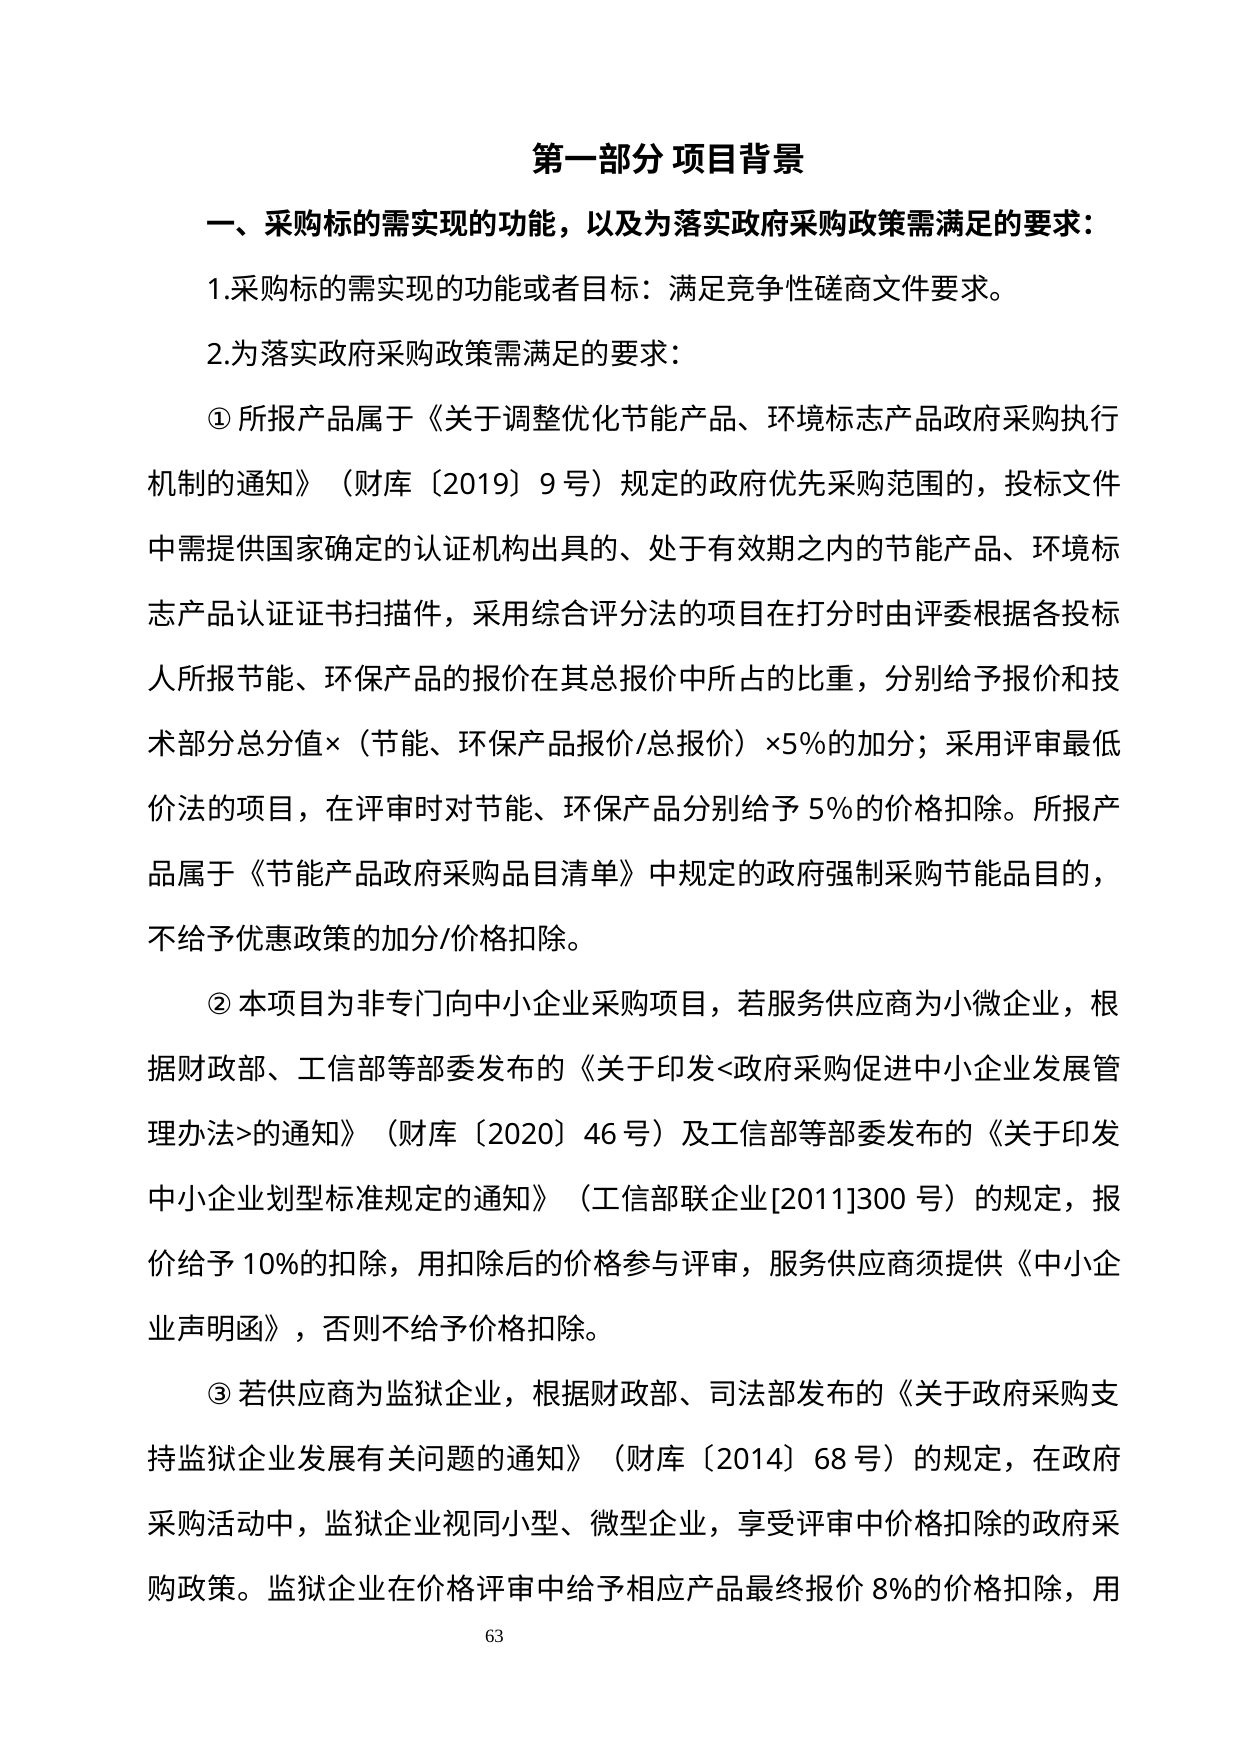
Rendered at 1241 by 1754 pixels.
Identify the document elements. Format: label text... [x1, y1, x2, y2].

text 一、采购标的需实现的功能，以及为落实政府采购政策需满足的要求： [148, 189, 1122, 254]
text 1.采购标的需实现的功能或者目标：满足竞争性磋商文件要求。 [148, 254, 1122, 319]
text ②本项目为非专门向中小企业采购项目，若服务供应商为小微企业，根据财政部、工信部等部委发布的《关于印发<政府采购促进中小企业发展管理办法>的通知》（财库〔2020〕46号）及工信部等部委发布的《关于印发中小企业划型标准规定的通知》（工信部联企业[2011]300 号）的规定，报价给予10%的扣除，用扣除后的价格参与评审，服务供应商须提供《中小企业声明函》，否则不给予价格扣除。 [148, 969, 1122, 1359]
text 2.为落实政府采购政策需满足的要求： [148, 319, 1122, 384]
text 第一部分 项目背景 [148, 124, 1122, 189]
text ①所报产品属于《关于调整优化节能产品、环境标志产品政府采购执行机制的通知》（财库〔2019〕9号）规定的政府优先采购范围的，投标文件中需提供国家确定的认证机构出具的、处于有效期之内的节能产品、环境标志产品认证证书扫描件，采用综合评分法的项目在打分时由评委根据各投标人所报节能、环保产品的报价在其总报价中所占的比重，分别给予报价和技术部分总分值×（节能、环保产品报价/总报价）×5％的加分；采用评审最低价法的项目，在评审时对节能、环保产品分别给予5％的价格扣除。所报产品属于《节能产品政府采购品目清单》中规定的政府强制采购节能品目的，不给予优惠政策的加分/价格扣除。 [148, 384, 1122, 969]
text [148, 1359, 1122, 1619]
